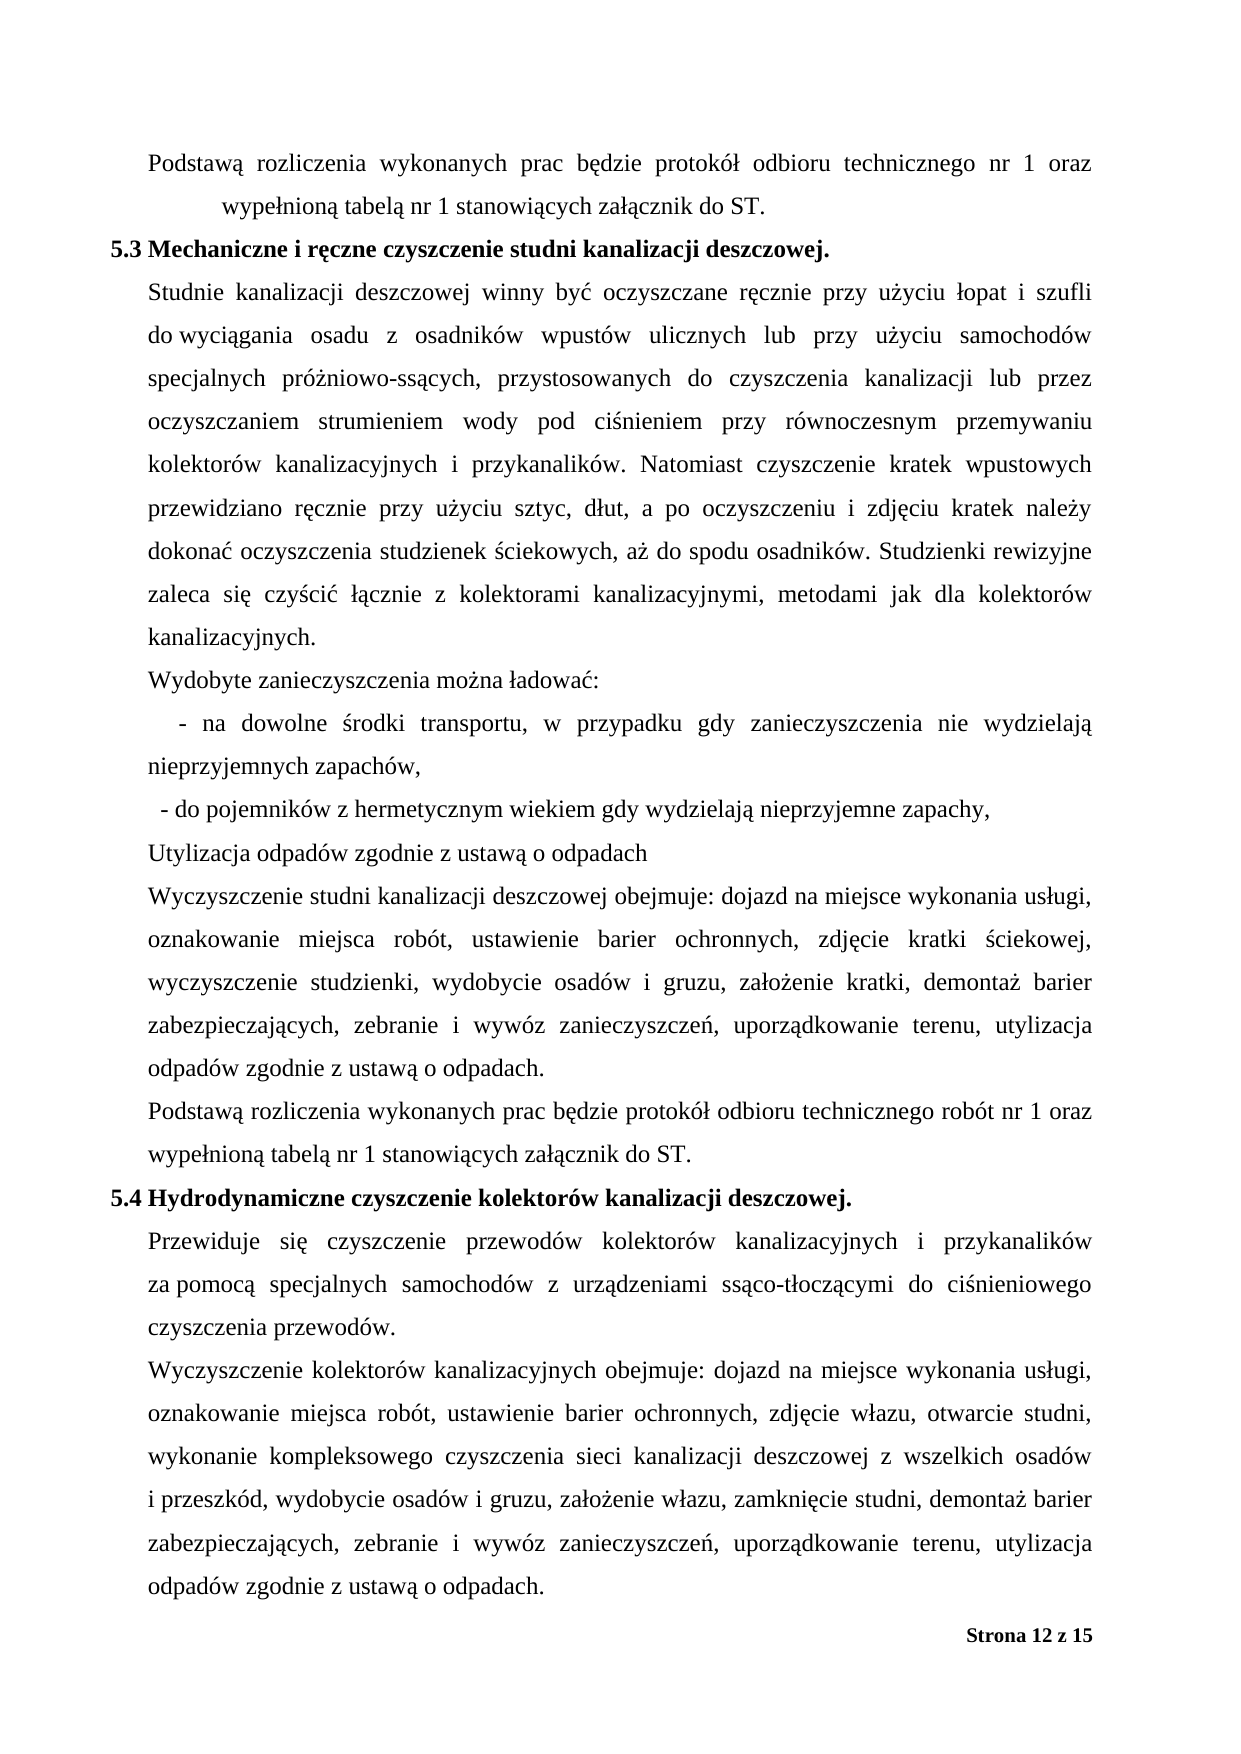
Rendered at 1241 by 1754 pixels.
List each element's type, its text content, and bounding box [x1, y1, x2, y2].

text Wydobyte zanieczyszczenia można ładować: [148, 665, 1093, 694]
text Wyczyszczenie kolektorów kanalizacyjnych obejmuje: dojazd na miejsce wykonania usługi, oznakowanie miejsca robót, ustawienie barier ochronnych, zdjęcie włazu, otwarcie studni, wykonanie kompleksowego czyszczenia sieci kanalizacji deszczowej z wszelkich osadów i przeszkód, wydobycie osadów i gruzu, założenie włazu, zamknięcie studni, demontaż barier zabezpieczających, zebranie i wywóz zanieczyszczeń, uporządkowanie terenu, utylizacja odpadów zgodnie z ustawą o odpadach. [148, 1355, 1093, 1599]
text Studnie kanalizacji deszczowej winny być oczyszczane ręcznie przy użyciu łopat i szufli do wyciągania osadu z osadników wpustów ulicznych lub przy użyciu samochodów specjalnych próżniowo-ssących, przystosowanych do czyszczenia kanalizacji lub przez oczyszczaniem strumieniem wody pod ciśnieniem przy równoczesnym przemywaniu kolektorów kanalizacyjnych i przykanalików. Natomiast czyszczenie kratek wpustowych przewidziano ręcznie przy użyciu sztyc, dłut, a po oczyszczeniu i zdjęciu kratek należy dokonać oczyszczenia studzienek ściekowych, aż do spodu osadników. Studzienki rewizyjne zaleca się czyścić łącznie z kolektorami kanalizacyjnymi, metodami jak dla kolektorów kanalizacyjnych. [148, 277, 1093, 651]
text - na dowolne środki transportu, w przypadku gdy zanieczyszczenia nie wydzielają nieprzyjemnych zapachów, [148, 708, 1093, 780]
text Podstawą rozliczenia wykonanych prac będzie protokół odbioru technicznego robót nr 1 oraz wypełnioną tabelą nr 1 stanowiących załącznik do ST. [148, 1096, 1093, 1168]
text - do pojemników z hermetycznym wiekiem gdy wydzielają nieprzyjemne zapachy, [148, 794, 1093, 823]
text Wyczyszczenie studni kanalizacji deszczowej obejmuje: dojazd na miejsce wykonania usługi, oznakowanie miejsca robót, ustawienie barier ochronnych, zdjęcie kratki ściekowej, wyczyszczenie studzienki, wydobycie osadów i gruzu, założenie kratki, demontaż barier zabezpieczających, zebranie i wywóz zanieczyszczeń, uporządkowanie terenu, utylizacja odpadów zgodnie z ustawą o odpadach. [148, 881, 1093, 1082]
text Podstawą rozliczenia wykonanych prac będzie protokół odbioru technicznego nr 1 oraz wypełnioną tabelą nr 1 stanowiących załącznik do ST. [148, 148, 1093, 219]
text Przewiduje się czyszczenie przewodów kolektorów kanalizacyjnych i przykanalików za pomocą specjalnych samochodów z urządzeniami ssąco-tłoczącymi do ciśnieniowego czyszczenia przewodów. [148, 1226, 1093, 1341]
list Mechaniczne i ręczne czyszczenie studni kanalizacji deszczowej. [110, 234, 1093, 263]
text Utylizacja odpadów zgodnie z ustawą o odpadach [148, 838, 1093, 866]
list Hydrodynamiczne czyszczenie kolektorów kanalizacji deszczowej. [110, 1183, 1093, 1211]
